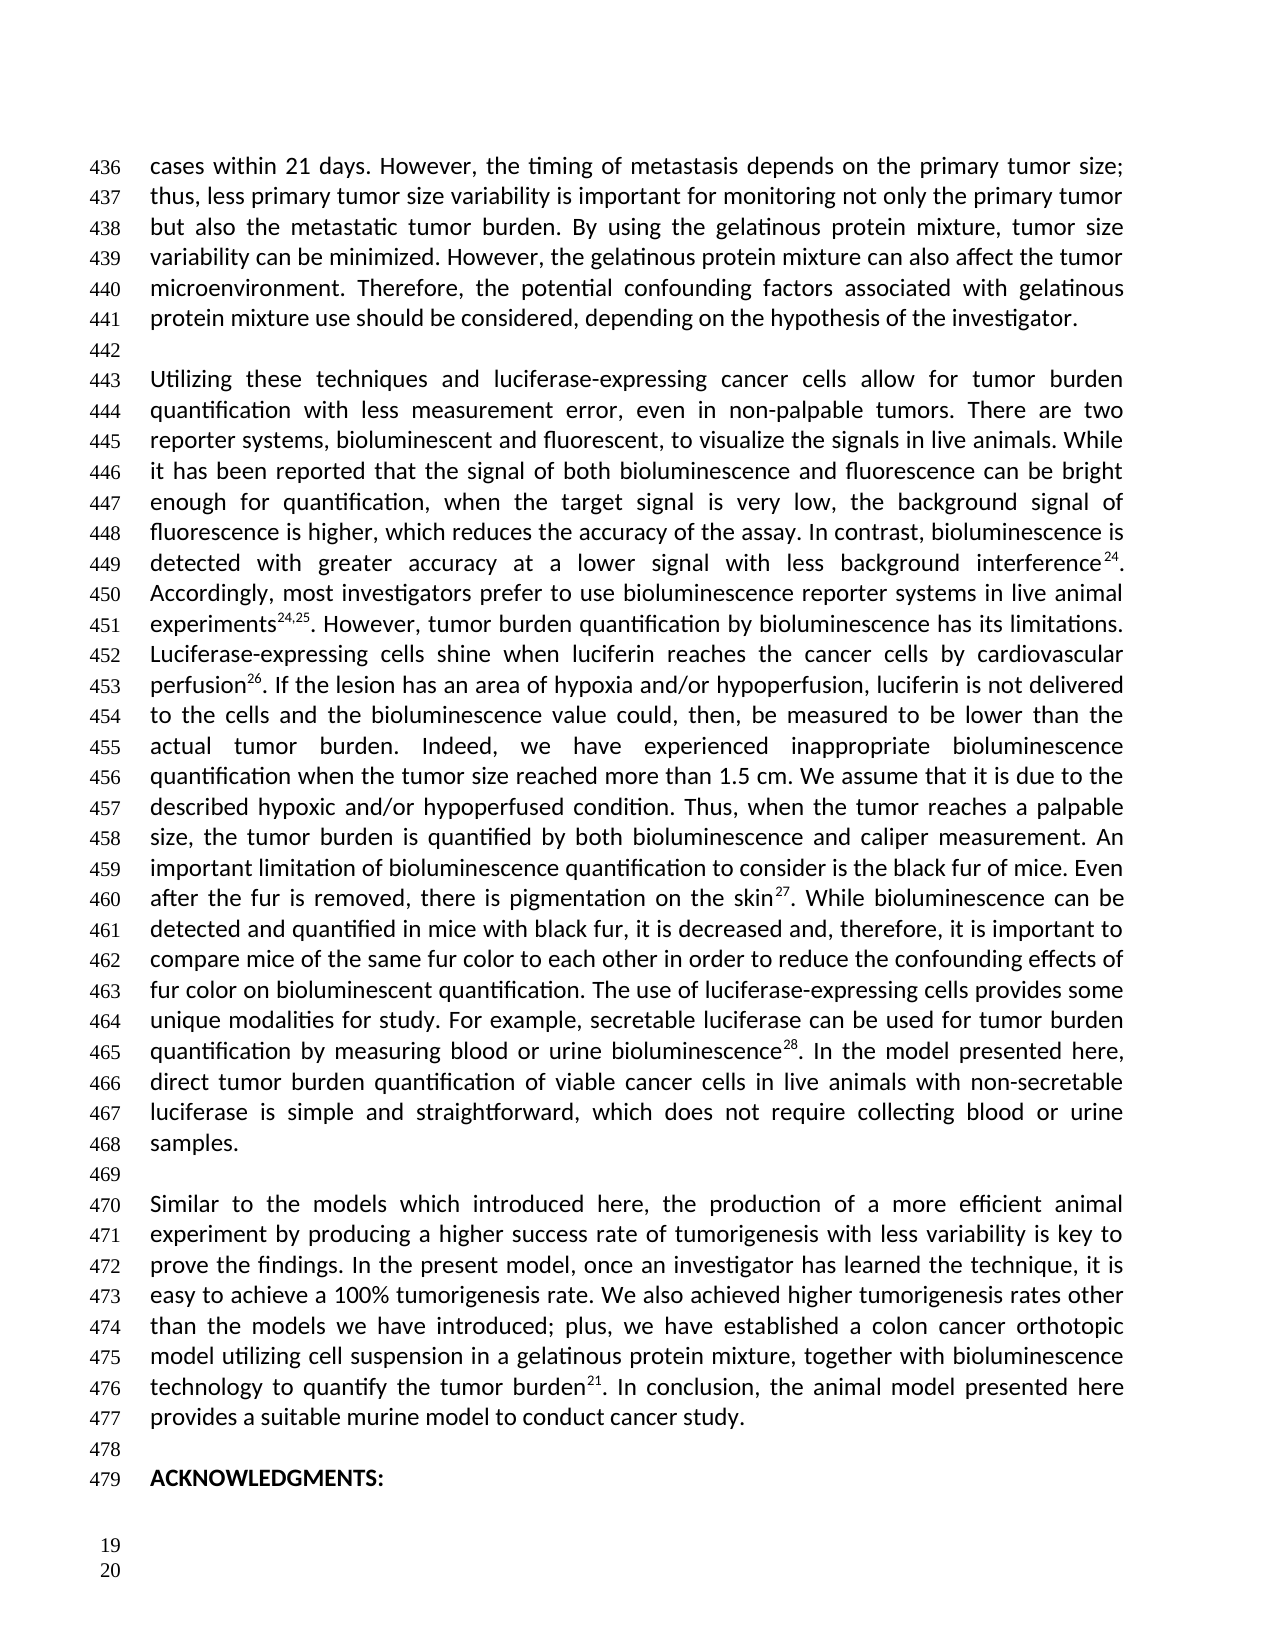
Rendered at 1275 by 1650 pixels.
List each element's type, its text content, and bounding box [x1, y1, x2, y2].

text ACKNOWLEDGMENTS: [150, 1462, 1125, 1493]
text Utilizing these techniques and luciferase-expressing cancer cells allow for tumor burden quantification with less measurement error, even in non-palpable tumors. There are two reporter systems, bioluminescent and fluorescent, to visualize the signals in live animals. While it has been reported that the signal of both bioluminescence and fluorescence can be bright enough for quantification, when the target signal is very low, the background signal of fluorescence is higher, which reduces the accuracy of the assay. In contrast, bioluminescence is detected with greater accuracy at a lower signal with less background interference24. Accordingly, most investigators prefer to use bioluminescence reporter systems in live animal experiments24,25. However, tumor burden quantification by bioluminescence has its limitations. Luciferase-expressing cells shine when luciferin reaches the cancer cells by cardiovascular perfusion26. If the lesion has an area of hypoxia and/or hypoperfusion, luciferin is not delivered to the cells and the bioluminescence value could, then, be measured to be lower than the actual tumor burden. Indeed, we have experienced inappropriate bioluminescence quantification when the tumor size reached more than 1.5 cm. We assume that it is due to the described hypoxic and/or hypoperfused condition. Thus, when the tumor reaches a palpable size, the tumor burden is quantified by both bioluminescence and caliper measurement. An important limitation of bioluminescence quantification to consider is the black fur of mice. Even after the fur is removed, there is pigmentation on the skin27. While bioluminescence can be detected and quantified in mice with black fur, it is decreased and, therefore, it is important to compare mice of the same fur color to each other in order to reduce the confounding effects of fur color on bioluminescent quantification. The use of luciferase-expressing cells provides some unique modalities for study. For example, secretable luciferase can be used for tumor burden quantification by measuring blood or urine bioluminescence28. In the model presented here, direct tumor burden quantification of viable cancer cells in live animals with non-secretable luciferase is simple and straightforward, which does not require collecting blood or urine samples. [150, 364, 1125, 1157]
text Similar to the models which introduced here, the production of a more efficient animal experiment by producing a higher success rate of tumorigenesis with less variability is key to prove the findings. In the present model, once an investigator has learned the technique, it is easy to achieve a 100% tumorigenesis rate. We also achieved higher tumorigenesis rates other than the models we have introduced; plus, we have established a colon cancer orthotopic model utilizing cell suspension in a gelatinous protein mixture, together with bioluminescence technology to quantify the tumor burden21. In conclusion, the animal model presented here provides a suitable murine model to conduct cancer study. [150, 1188, 1125, 1432]
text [150, 150, 1125, 333]
